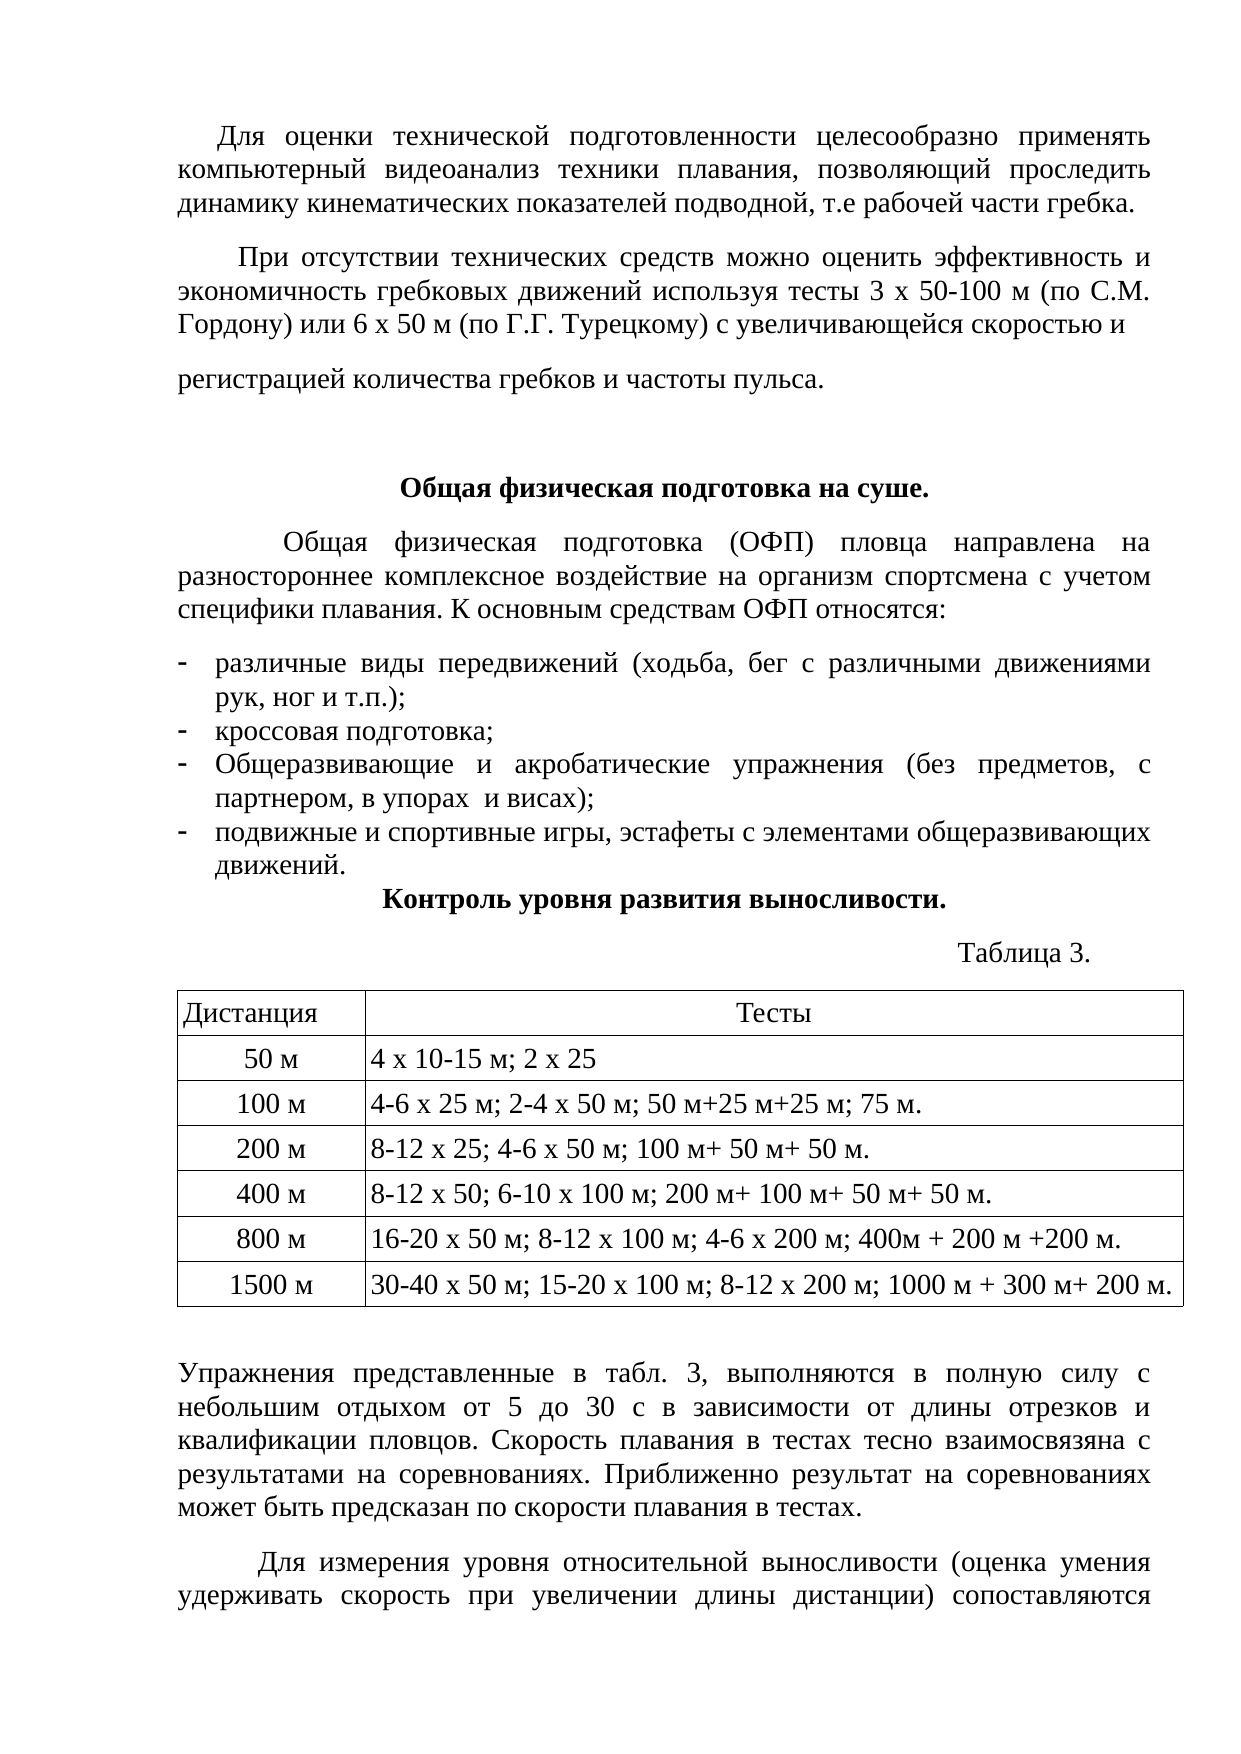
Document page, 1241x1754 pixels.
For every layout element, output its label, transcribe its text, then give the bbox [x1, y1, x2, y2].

text Таблица 3. [177, 935, 1152, 969]
text Контроль уровня развития выносливости. [177, 881, 1152, 914]
text Упражнения представленные в табл. 3, выполняются в полную силу с небольшим отдыхом от 5 до 30 с в зависимости от длины отрезков и квалификации пловцов. Скорость плавания в тестах тесно взаимосвязяна с результатами на соревнованиях. Приближенно результат на соревнованиях может быть предсказан по скорости плавания в тестах. [177, 1355, 1152, 1523]
table_cell 800 м [178, 1217, 365, 1261]
text Для оценки технической подготовленности целесообразно применять компьютерный видеоанализ техники плавания, позволяющий проследить динамику кинематических показателей подводной, т.е рабочей части гребка. [177, 118, 1152, 219]
table_cell 16-20 х 50 м; 8-12 х 100 м; 4-6 х 200 м; 400м + 200 м +200 м. [366, 1217, 1183, 1261]
table_cell 4 х 10-15 м; 2 х 25 [366, 1036, 1183, 1080]
table_cell 400 м [178, 1171, 365, 1216]
text регистрацией количества гребков и частоты пульса. [177, 361, 1152, 394]
table_header Дистанция [178, 991, 365, 1035]
list различные виды передвижений (ходьба, бег с различными движениями рук, ног и т.п.); [177, 646, 1152, 713]
table_header Тесты [366, 991, 1183, 1035]
list подвижные и спортивные игры, эстафеты с элементами общеразвивающих движений. [177, 814, 1152, 881]
text Общая физическая подготовка (ОФП) пловца направлена на разностороннее комплексное воздействие на организм спортсмена с учетом специфики плавания. К основным средствам ОФП относятся: [177, 524, 1152, 625]
text При отсутствии технических средств можно оценить эффективность и экономичность гребковых движений используя тесты 3 х 50-100 м (по С.М. Гордону) или 6 х 50 м (по Г.Г. Турецкому) с увеличивающейся скоростью и [177, 239, 1152, 340]
list Общеразвивающие и акробатические упражнения (без предметов, с партнером, в упорах и висах); [177, 746, 1152, 814]
list кроссовая подготовка; [177, 713, 1152, 746]
table_cell 30-40 х 50 м; 15-20 х 100 м; 8-12 х 200 м; 1000 м + 300 м+ 200 м. [366, 1262, 1183, 1306]
table_cell 1500 м [178, 1262, 365, 1306]
table_cell 100 м [178, 1081, 365, 1125]
table_cell 8-12 х 50; 6-10 х 100 м; 200 м+ 100 м+ 50 м+ 50 м. [366, 1171, 1183, 1216]
table_cell 4-6 х 25 м; 2-4 х 50 м; 50 м+25 м+25 м; 75 м. [366, 1081, 1183, 1125]
text Общая физическая подготовка на суше. [177, 470, 1152, 503]
table_cell 50 м [178, 1036, 365, 1080]
table_cell 8-12 х 25; 4-6 х 50 м; 100 м+ 50 м+ 50 м. [366, 1126, 1183, 1170]
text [177, 1544, 1152, 1611]
table_cell 200 м [178, 1126, 365, 1170]
